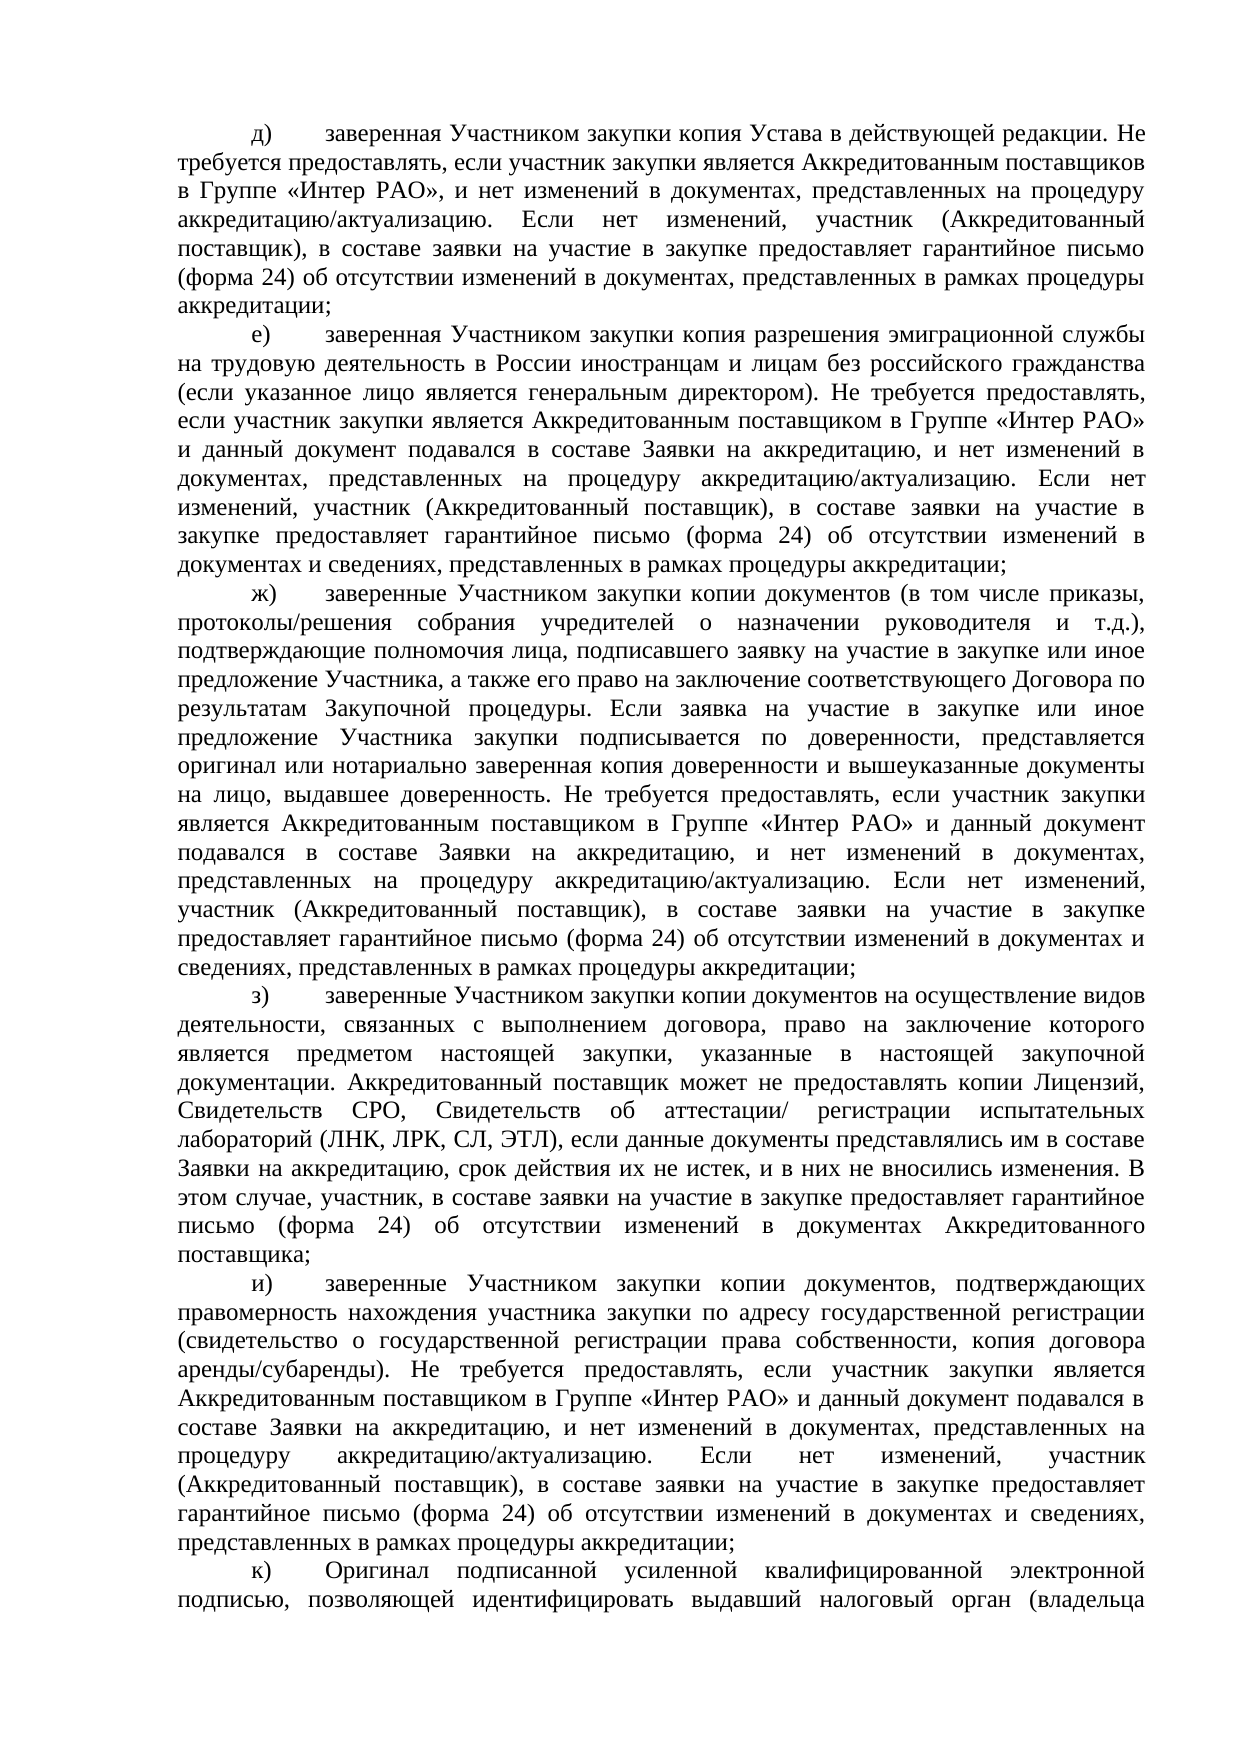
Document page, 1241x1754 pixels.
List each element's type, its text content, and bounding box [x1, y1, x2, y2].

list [177, 1556, 1146, 1613]
list заверенные Участником закупки копии документов, подтверждающих правомерность нахождения участника закупки по адресу государственной регистрации (свидетельство о государственной регистрации права собственности, копия договора аренды/субаренды). Не требуется предоставлять, если участник закупки является Аккредитованным поставщиком в Группе «Интер РАО» и данный документ подавался в составе Заявки на аккредитацию, и нет изменений в документах, представленных на процедуру аккредитацию/актуализацию. Если нет изменений, участник (Аккредитованный поставщик), в составе заявки на участие в закупке предоставляет гарантийное письмо (форма 24) об отсутствии изменений в документах и сведениях, представленных в рамках процедуры аккредитации; [177, 1268, 1146, 1556]
list заверенная Участником закупки копия Устава в действующей редакции. Не требуется предоставлять, если участник закупки является Аккредитованным поставщиков в Группе «Интер РАО», и нет изменений в документах, представленных на процедуру аккредитацию/актуализацию. Если нет изменений, участник (Аккредитованный поставщик), в составе заявки на участие в закупке предоставляет гарантийное письмо (форма 24) об отсутствии изменений в документах, представленных в рамках процедуры аккредитации; [177, 118, 1146, 319]
list заверенные Участником закупки копии документов на осуществление видов деятельности, связанных с выполнением договора, право на заключение которого является предметом настоящей закупки, указанные в настоящей закупочной документации. Аккредитованный поставщик может не предоставлять копии Лицензий, Свидетельств СРО, Свидетельств об аттестации/ регистрации испытательных лабораторий (ЛНК, ЛРК, СЛ, ЭТЛ), если данные документы представлялись им в составе Заявки на аккредитацию, срок действия их не истек, и в них не вносились изменения. В этом случае, участник, в составе заявки на участие в закупке предоставляет гарантийное письмо (форма 24) об отсутствии изменений в документах Аккредитованного поставщика; [177, 981, 1146, 1268]
list заверенные Участником закупки копии документов (в том числе приказы, протоколы/решения собрания учредителей о назначении руководителя и т.д.), подтверждающие полномочия лица, подписавшего заявку на участие в закупке или иное предложение Участника, а также его право на заключение соответствующего Договора по результатам Закупочной процедуры. Если заявка на участие в закупке или иное предложение Участника закупки подписывается по доверенности, представляется оригинал или нотариально заверенная копия доверенности и вышеуказанные документы на лицо, выдавшее доверенность. Не требуется предоставлять, если участник закупки является Аккредитованным поставщиком в Группе «Интер РАО» и данный документ подавался в составе Заявки на аккредитацию, и нет изменений в документах, представленных на процедуру аккредитацию/актуализацию. Если нет изменений, участник (Аккредитованный поставщик), в составе заявки на участие в закупке предоставляет гарантийное письмо (форма 24) об отсутствии изменений в документах и сведениях, представленных в рамках процедуры аккредитации; [177, 578, 1146, 981]
list заверенная Участником закупки копия разрешения эмиграционной службы на трудовую деятельность в России иностранцам и лицам без российского гражданства (если указанное лицо является генеральным директором). Не требуется предоставлять, если участник закупки является Аккредитованным поставщиком в Группе «Интер РАО» и данный документ подавался в составе Заявки на аккредитацию, и нет изменений в документах, представленных на процедуру аккредитацию/актуализацию. Если нет изменений, участник (Аккредитованный поставщик), в составе заявки на участие в закупке предоставляет гарантийное письмо (форма 24) об отсутствии изменений в документах и сведениях, представленных в рамках процедуры аккредитации; [177, 319, 1146, 578]
